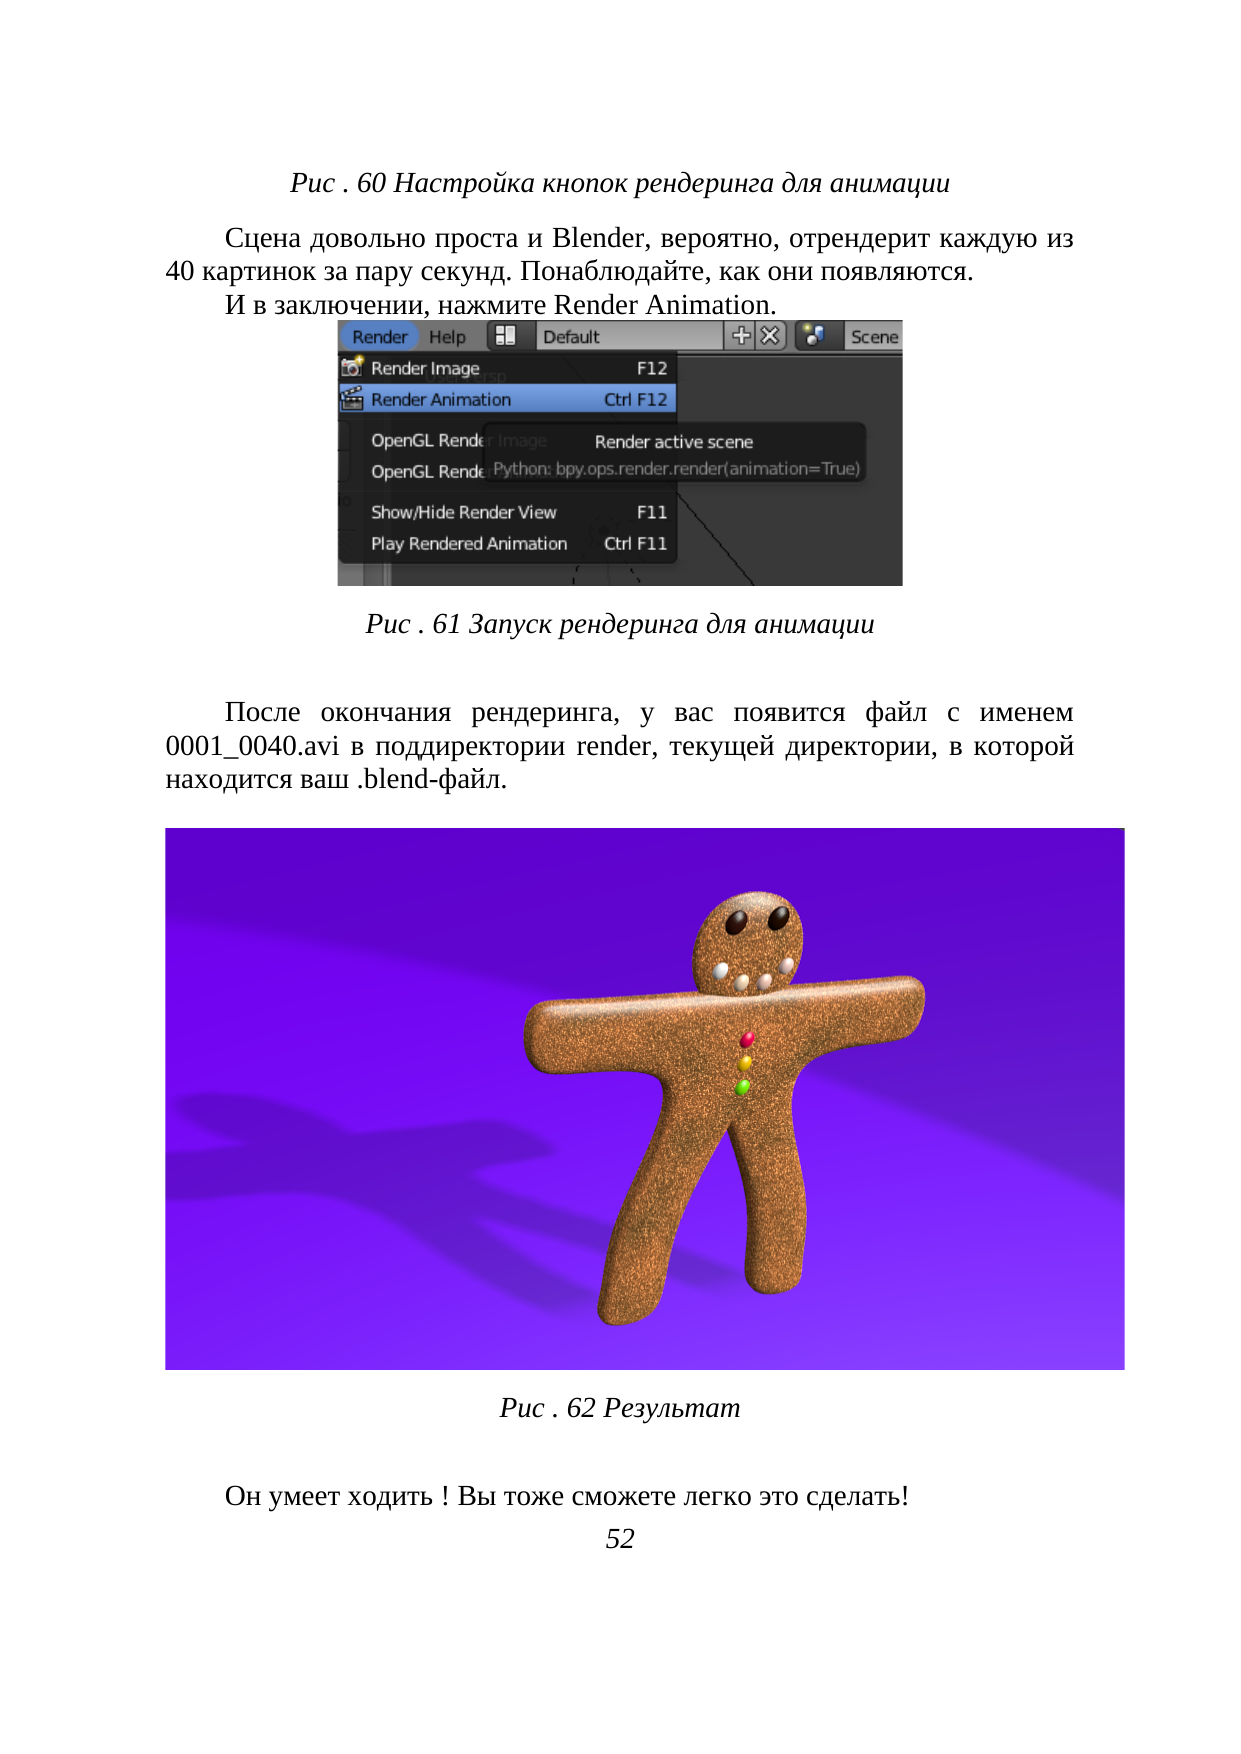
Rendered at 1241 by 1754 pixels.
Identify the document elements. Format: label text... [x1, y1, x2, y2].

text Рис . 62 Результат [165, 1390, 1075, 1423]
text Рис . 60 Настройка кнопок рендеринга для анимации [165, 165, 1075, 199]
picture [165, 828, 1125, 1370]
picture [337, 320, 903, 586]
text Он умеет ходить ! Вы тоже сможете легко это сделать! [165, 1478, 1075, 1511]
text И в заключении, нажмите Render Animation. [165, 287, 1075, 320]
text Рис . 61 Запуск рендеринга для анимации [165, 606, 1075, 640]
text Сцена довольно проста и Blender, вероятно, отрендерит каждую из 40 картинок за пару секунд. Понаблюдайте, как они появляются. [165, 220, 1075, 287]
text После окончания рендеринга, у вас появится файл с именем 0001_0040.avi в поддиректории render, текущей директории, в которой находится ваш .blend-файл. [165, 694, 1075, 795]
